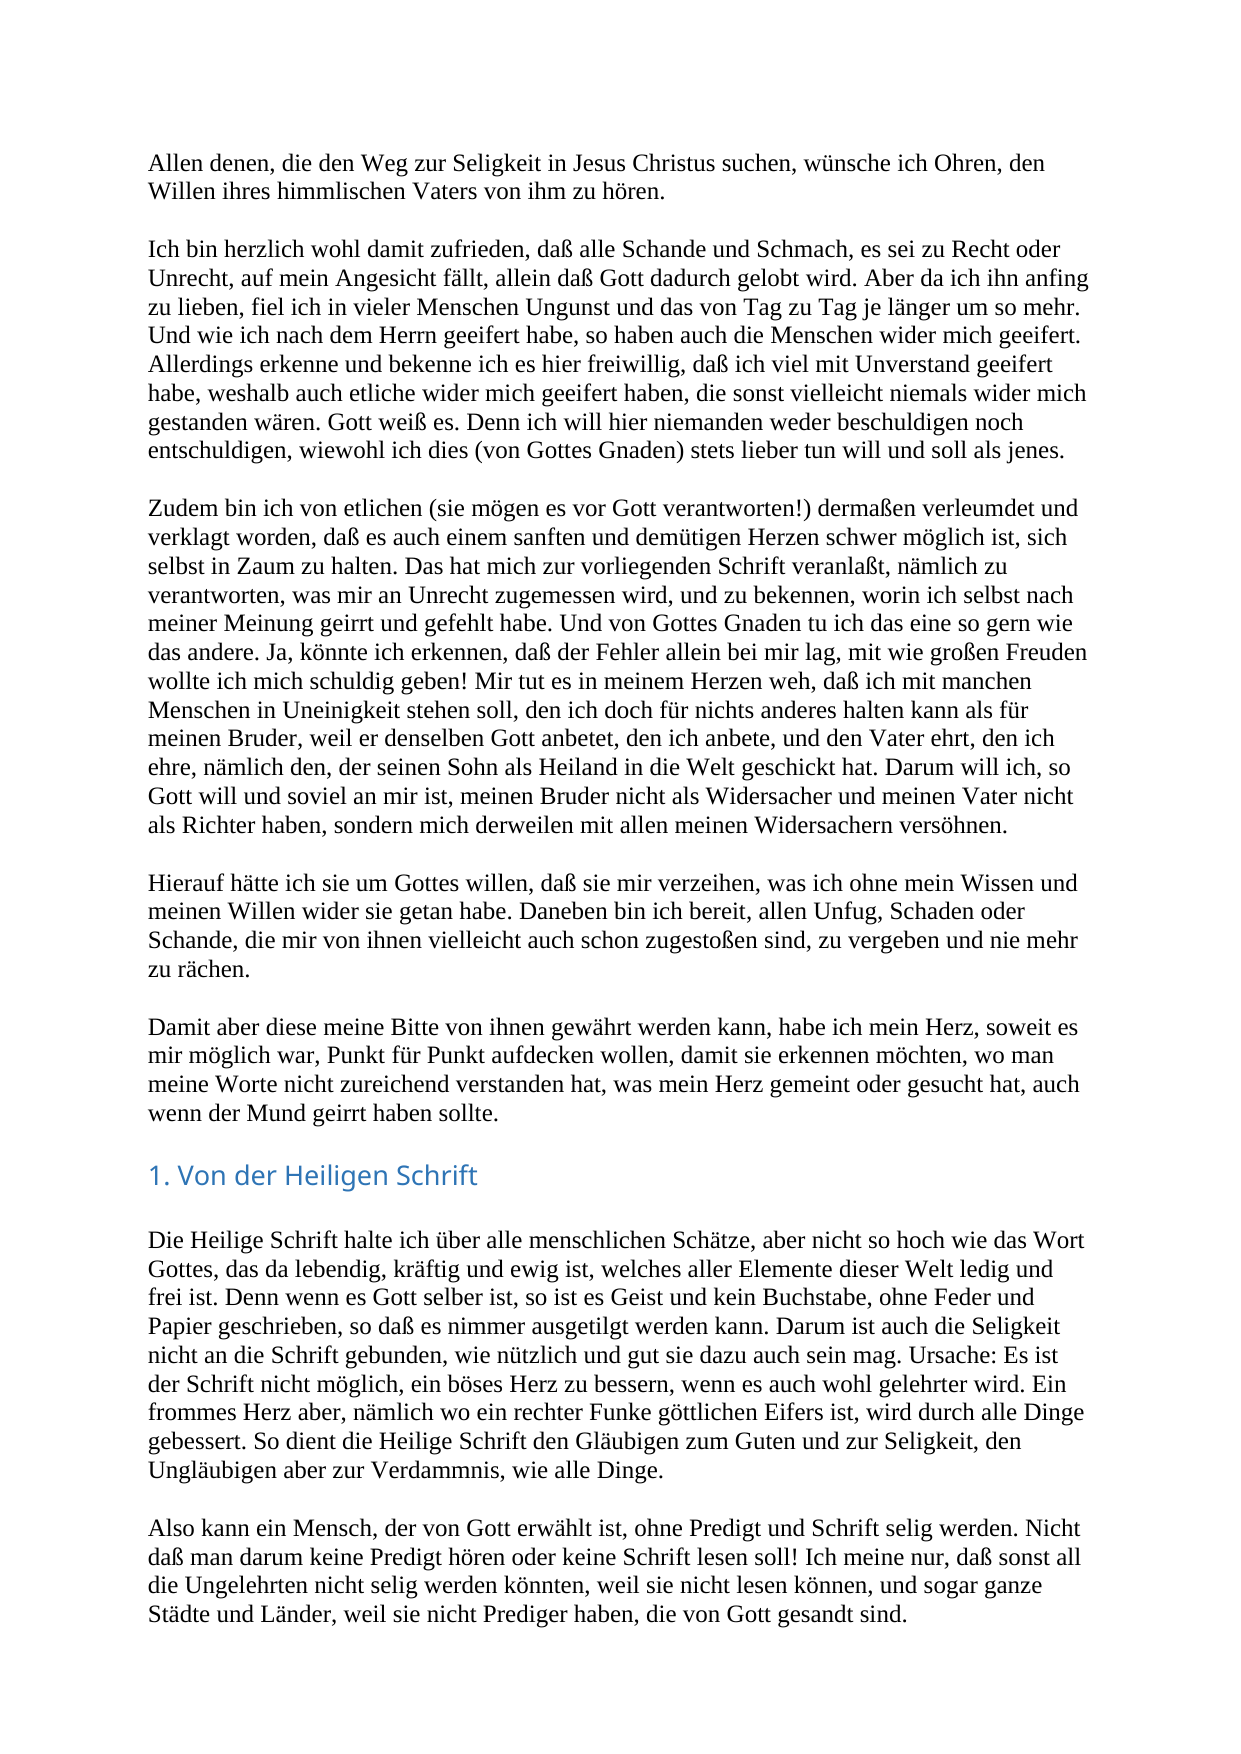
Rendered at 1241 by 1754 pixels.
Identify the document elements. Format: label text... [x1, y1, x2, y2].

text Also kann ein Mensch, der von Gott erwählt ist, ohne Predigt und Schrift selig werden. Nicht daß man darum keine Predigt hören oder keine Schrift lesen soll! Ich meine nur, daß sonst all die Ungelehrten nicht selig werden könnten, weil sie nicht lesen können, und sogar ganze Städte und Länder, weil sie nicht Prediger haben, die von Gott gesandt sind. [148, 1513, 1093, 1628]
text Allen denen, die den Weg zur Seligkeit in Jesus Christus suchen, wünsche ich Ohren, den Willen ihres himmlischen Vaters von ihm zu hören. [148, 148, 1093, 205]
text Hierauf hätte ich sie um Gottes willen, daß sie mir verzeihen, was ich ohne mein Wissen und meinen Willen wider sie getan habe. Daneben bin ich bereit, allen Unfug, Schaden oder Schande, die mir von ihnen vielleicht auch schon zugestoßen sind, zu vergeben und nie mehr zu rächen. [148, 868, 1093, 983]
text Die Heilige Schrift halte ich über alle menschlichen Schätze, aber nicht so hoch wie das Wort Gottes, das da lebendig, kräftig und ewig ist, welches aller Elemente dieser Welt ledig und frei ist. Denn wenn es Gott selber ist, so ist es Geist und kein Buchstabe, ohne Feder und Papier geschrieben, so daß es nimmer ausgetilgt werden kann. Darum ist auch die Seligkeit nicht an die Schrift gebunden, wie nützlich und gut sie dazu auch sein mag. Ursache: Es ist der Schrift nicht möglich, ein böses Herz zu bessern, wenn es auch wohl gelehrter wird. Ein frommes Herz aber, nämlich wo ein rechter Funke göttlichen Eifers ist, wird durch alle Dinge gebessert. So dient die Heilige Schrift den Gläubigen zum Guten und zur Seligkeit, den Ungläubigen aber zur Verdammnis, wie alle Dinge. [148, 1225, 1093, 1484]
text Zudem bin ich von etlichen (sie mögen es vor Gott verantworten!) dermaßen verleumdet und verklagt worden, daß es auch einem sanften und demütigen Herzen schwer möglich ist, sich selbst in Zaum zu halten. Das hat mich zur vorliegenden Schrift veranlaßt, nämlich zu verantworten, was mir an Unrecht zugemessen wird, und zu bekennen, worin ich selbst nach meiner Meinung geirrt und gefehlt habe. Und von Gottes Gnaden tu ich das eine so gern wie das andere. Ja, könnte ich erkennen, daß der Fehler allein bei mir lag, mit wie großen Freuden wollte ich mich schuldig geben! Mir tut es in meinem Herzen weh, daß ich mit manchen Menschen in Uneinigkeit stehen soll, den ich doch für nichts anderes halten kann als für meinen Bruder, weil er denselben Gott anbetet, den ich anbete, und den Vater ehrt, den ich ehre, nämlich den, der seinen Sohn als Heiland in die Welt geschickt hat. Darum will ich, so Gott will und soviel an mir ist, meinen Bruder nicht als Widersacher und meinen Vater nicht als Richter haben, sondern mich derweilen mit allen meinen Widersachern versöhnen. [148, 493, 1093, 838]
text Damit aber diese meine Bitte von ihnen gewährt werden kann, habe ich mein Herz, soweit es mir möglich war, Punkt für Punkt aufdecken wollen, damit sie erkennen möchten, wo man meine Worte nicht zureichend verstanden hat, was mein Herz gemeint oder gesucht hat, auch wenn der Mund geirrt haben sollte. [148, 1012, 1093, 1127]
text Ich bin herzlich wohl damit zufrieden, daß alle Schande und Schmach, es sei zu Recht oder Unrecht, auf mein Angesicht fällt, allein daß Gott dadurch gelobt wird. Aber da ich ihn anfing zu lieben, fiel ich in vieler Menschen Ungunst und das von Tag zu Tag je länger um so mehr. Und wie ich nach dem Herrn geeifert habe, so haben auch die Menschen wider mich geeifert. Allerdings erkenne und bekenne ich es hier freiwillig, daß ich viel mit Unverstand geeifert habe, weshalb auch etliche wider mich geeifert haben, die sonst vielleicht niemals wider mich gestanden wären. Gott weiß es. Denn ich will hier niemanden weder beschuldigen noch entschuldigen, wiewohl ich dies (von Gottes Gnaden) stets lieber tun will und soll als jenes. [148, 234, 1093, 464]
subtitle 1. Von der Heiligen Schrift [148, 1156, 1093, 1193]
